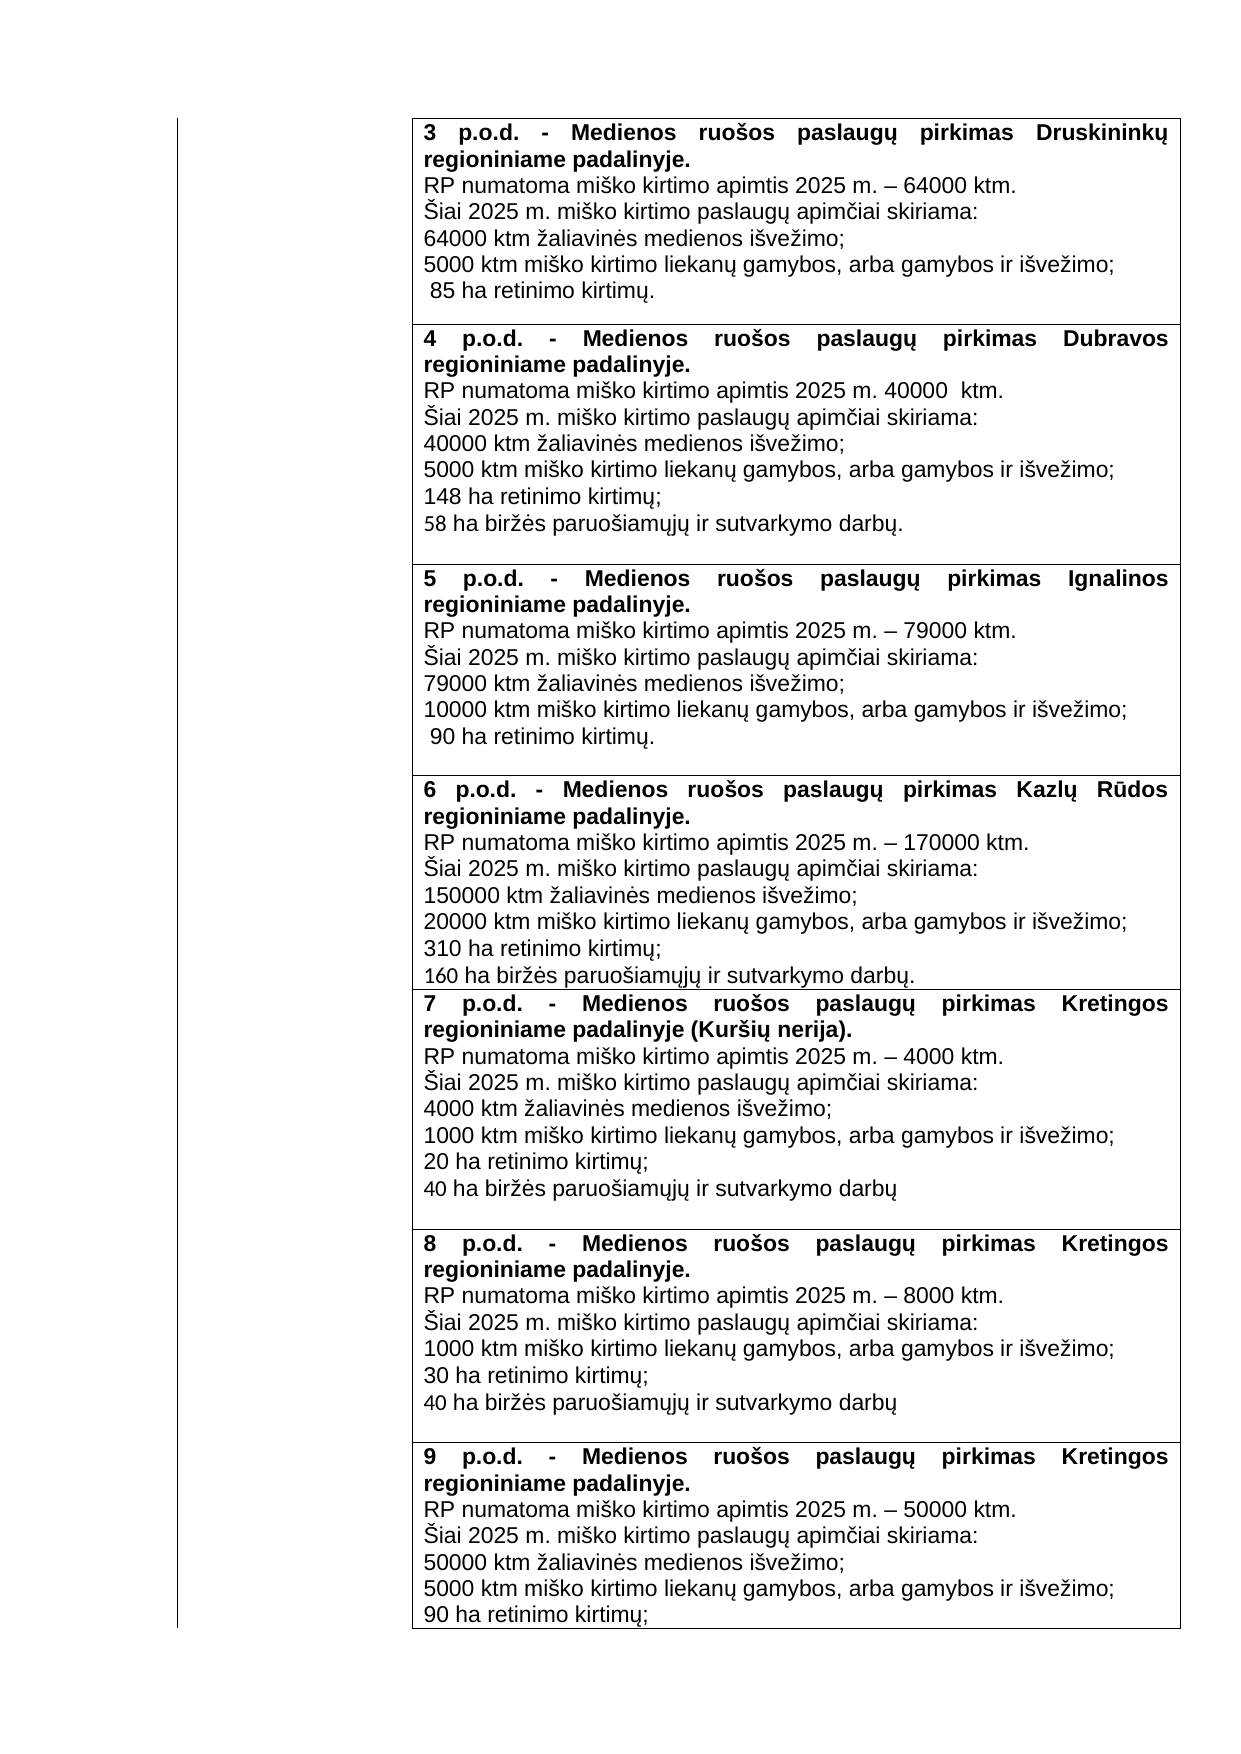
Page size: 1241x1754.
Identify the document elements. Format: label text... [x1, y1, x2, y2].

table_cell 6 p.o.d. - Medienos ruošos paslaugų pirkimas Kazlų Rūdos regioniniame padalinyje. RP numatoma miško kirtimo apimtis 2025 m. – 170000 ktm. Šiai 2025 m. miško kirtimo paslaugų apimčiai skiriama: 150000 ktm žaliavinės medienos išvežimo; 20000 ktm miško kirtimo liekanų gamybos, arba gamybos ir išvežimo; 310 ha retinimo kirtimų; ha biržės paruošiamųjų ir sutvarkymo darbų. [413, 776, 1180, 989]
table_cell 3 p.o.d. - Medienos ruošos paslaugų pirkimas Druskininkų regioniniame padalinyje. RP numatoma miško kirtimo apimtis 2025 m. – 64000 ktm. Šiai 2025 m. miško kirtimo paslaugų apimčiai skiriama: 64000 ktm žaliavinės medienos išvežimo; 5000 ktm miško kirtimo liekanų gamybos, arba gamybos ir išvežimo; 85 ha retinimo kirtimų. [413, 119, 1180, 323]
table_cell 4 p.o.d. - Medienos ruošos paslaugų pirkimas Dubravos regioniniame padalinyje. RP numatoma miško kirtimo apimtis 2025 m. 40000 ktm. Šiai 2025 m. miško kirtimo paslaugų apimčiai skiriama: 40000 ktm žaliavinės medienos išvežimo; 5000 ktm miško kirtimo liekanų gamybos, arba gamybos ir išvežimo; 148 ha retinimo kirtimų; ha biržės paruošiamųjų ir sutvarkymo darbų. [413, 325, 1180, 563]
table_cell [413, 1443, 1180, 1628]
table_cell 7 p.o.d. - Medienos ruošos paslaugų pirkimas Kretingos regioniniame padalinyje (Kuršių nerija). RP numatoma miško kirtimo apimtis 2025 m. – 4000 ktm. Šiai 2025 m. miško kirtimo paslaugų apimčiai skiriama: 4000 ktm žaliavinės medienos išvežimo; 1000 ktm miško kirtimo liekanų gamybos, arba gamybos ir išvežimo; 20 ha retinimo kirtimų; ha biržės paruošiamųjų ir sutvarkymo darbų [413, 990, 1180, 1229]
table_cell 5 p.o.d. - Medienos ruošos paslaugų pirkimas Ignalinos regioniniame padalinyje. RP numatoma miško kirtimo apimtis 2025 m. – 79000 ktm. Šiai 2025 m. miško kirtimo paslaugų apimčiai skiriama: 79000 ktm žaliavinės medienos išvežimo; 10000 ktm miško kirtimo liekanų gamybos, arba gamybos ir išvežimo; 90 ha retinimo kirtimų. [413, 565, 1180, 775]
table_cell 8 p.o.d. - Medienos ruošos paslaugų pirkimas Kretingos regioniniame padalinyje. RP numatoma miško kirtimo apimtis 2025 m. – 8000 ktm. Šiai 2025 m. miško kirtimo paslaugų apimčiai skiriama: 1000 ktm miško kirtimo liekanų gamybos, arba gamybos ir išvežimo; 30 ha retinimo kirtimų; ha biržės paruošiamųjų ir sutvarkymo darbų [413, 1230, 1180, 1442]
